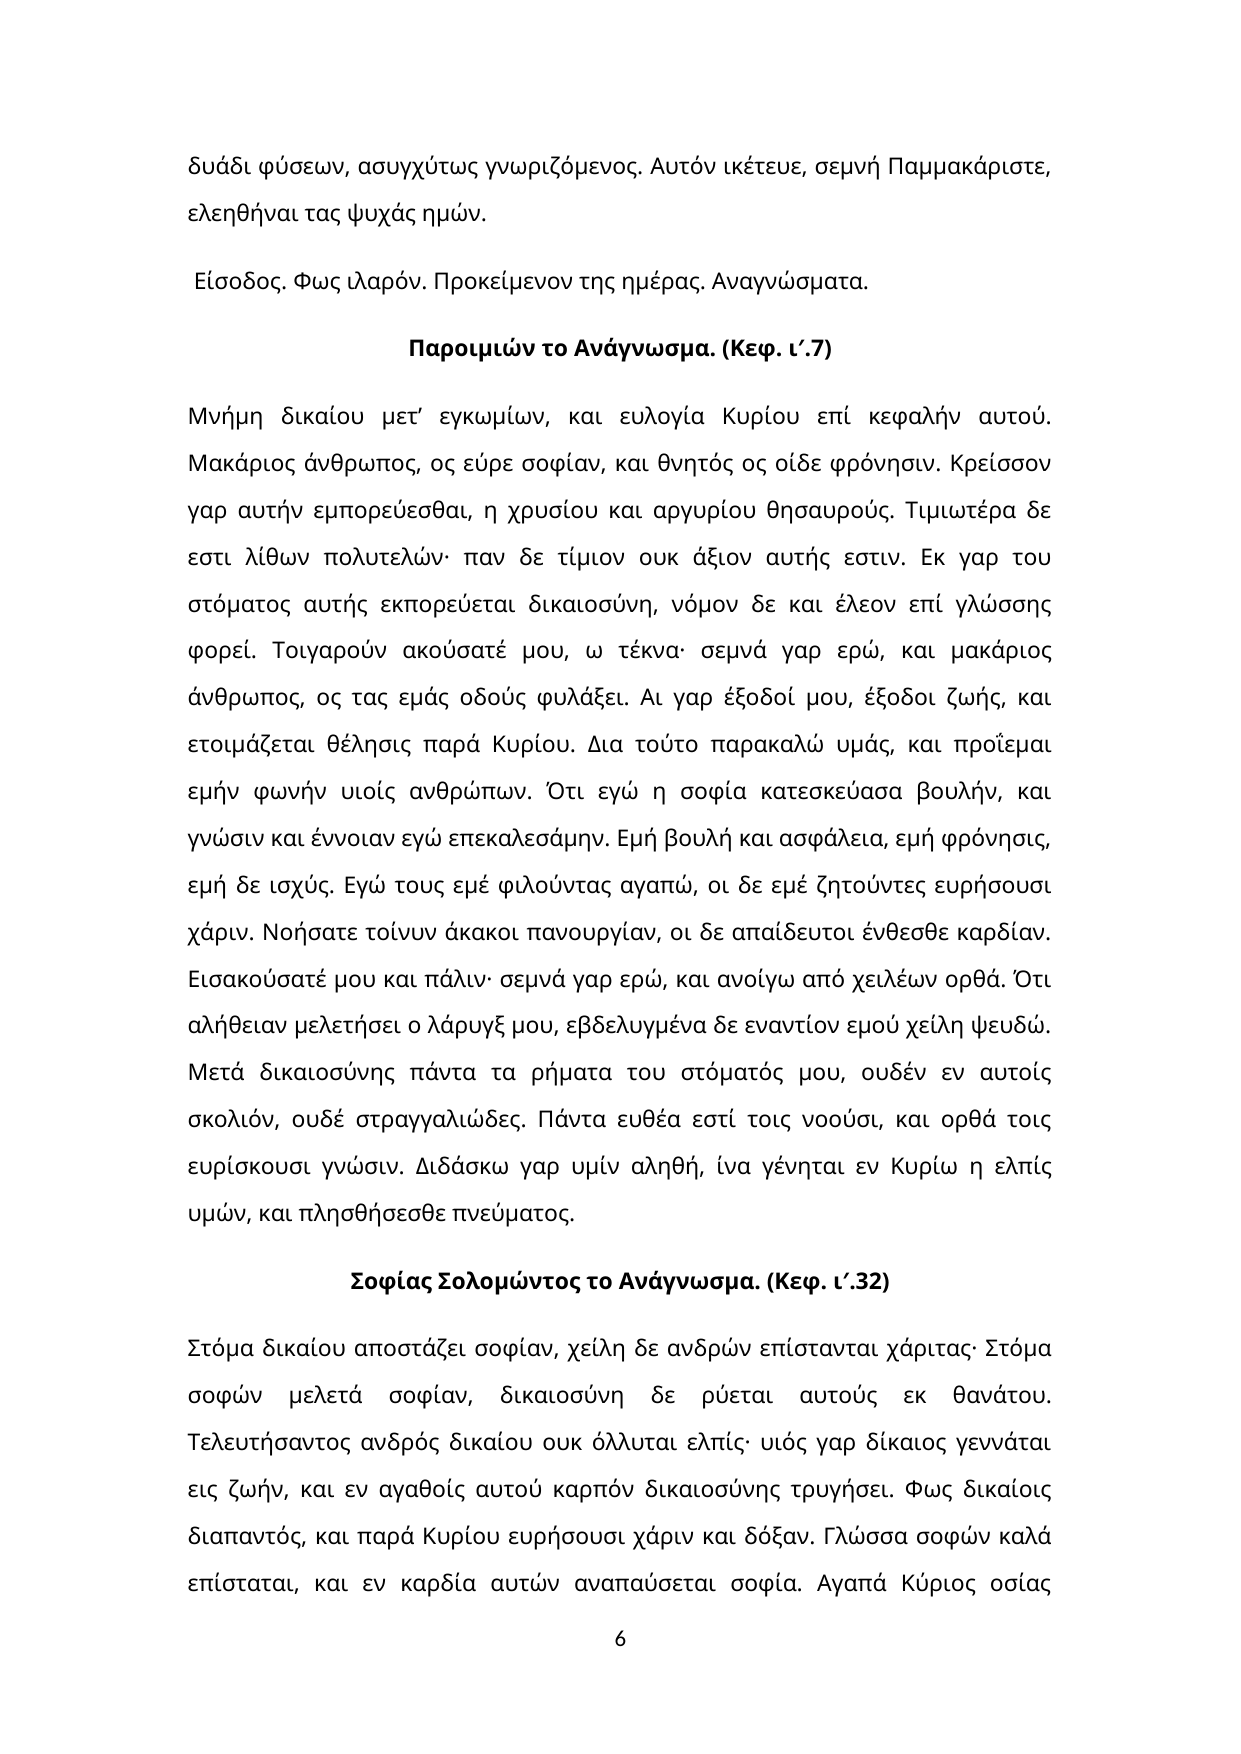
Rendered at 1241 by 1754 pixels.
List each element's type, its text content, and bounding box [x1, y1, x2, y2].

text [187, 1332, 1053, 1598]
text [187, 150, 1053, 228]
text Είσοδος. Φως ιλαρόν. Προκείμενον της ημέρας. Αναγνώσματα. [187, 264, 1053, 296]
text Παροιμιών το Ανάγνωσμα. (Κεφ. ι′.7) [187, 332, 1053, 363]
text Σοφίας Σολομώντος το Ανάγνωσμα. (Κεφ. ι′.32) [187, 1264, 1053, 1296]
text Μνήμη δικαίου μετ’ εγκωμίων, και ευλογία Κυρίου επί κεφαλήν αυτού. Μακάριος άνθρωπος, ος εύρε σοφίαν, και θνητός ος οίδε φρόνησιν. Κρείσσον γαρ αυτήν εμπορεύεσθαι, η χρυσίου και αργυρίου θησαυρούς. Τιμιωτέρα δε εστι λίθων πολυτελών· παν δε τίμιον ουκ άξιον αυτής εστιν. Εκ γαρ του στόματος αυτής εκπορεύεται δικαιοσύνη, νόμον δε και έλεον επί γλώσσης φορεί. Τοιγαρούν ακούσατέ μου, ω τέκνα· σεμνά γαρ ερώ, και μακάριος άνθρωπος, ος τας εμάς οδούς φυλάξει. Αι γαρ έξοδοί μου, έξοδοι ζωής, και ετοιμάζεται θέλησις παρά Κυρίου. Δια τούτο παρακαλώ υμάς, και προΐεμαι εμήν φωνήν υιοίς ανθρώπων. Ότι εγώ η σοφία κατεσκεύασα βουλήν, και γνώσιν και έννοιαν εγώ επεκαλεσάμην. Εμή βουλή και ασφάλεια, εμή φρόνησις, εμή δε ισχύς. Εγώ τους εμέ φιλούντας αγαπώ, οι δε εμέ ζητούντες ευρήσουσι χάριν. Νοήσατε τοίνυν άκακοι πανουργίαν, οι δε απαίδευτοι ένθεσθε καρδίαν. Εισακούσατέ μου και πάλιν· σεμνά γαρ ερώ, και ανοίγω από χειλέων ορθά. Ότι αλήθειαν μελετήσει ο λάρυγξ μου, εβδελυγμένα δε εναντίον εμού χείλη ψευδώ. Μετά δικαιοσύνης πάντα τα ρήματα του στόματός μου, ουδέν εν αυτοίς σκολιόν, ουδέ στραγγαλιώδες. Πάντα ευθέα εστί τοις νοούσι, και ορθά τοις ευρίσκουσι γνώσιν. Διδάσκω γαρ υμίν αληθή, ίνα γένηται εν Κυρίω η ελπίς υμών, και πλησθήσεσθε πνεύματος. [187, 400, 1053, 1228]
